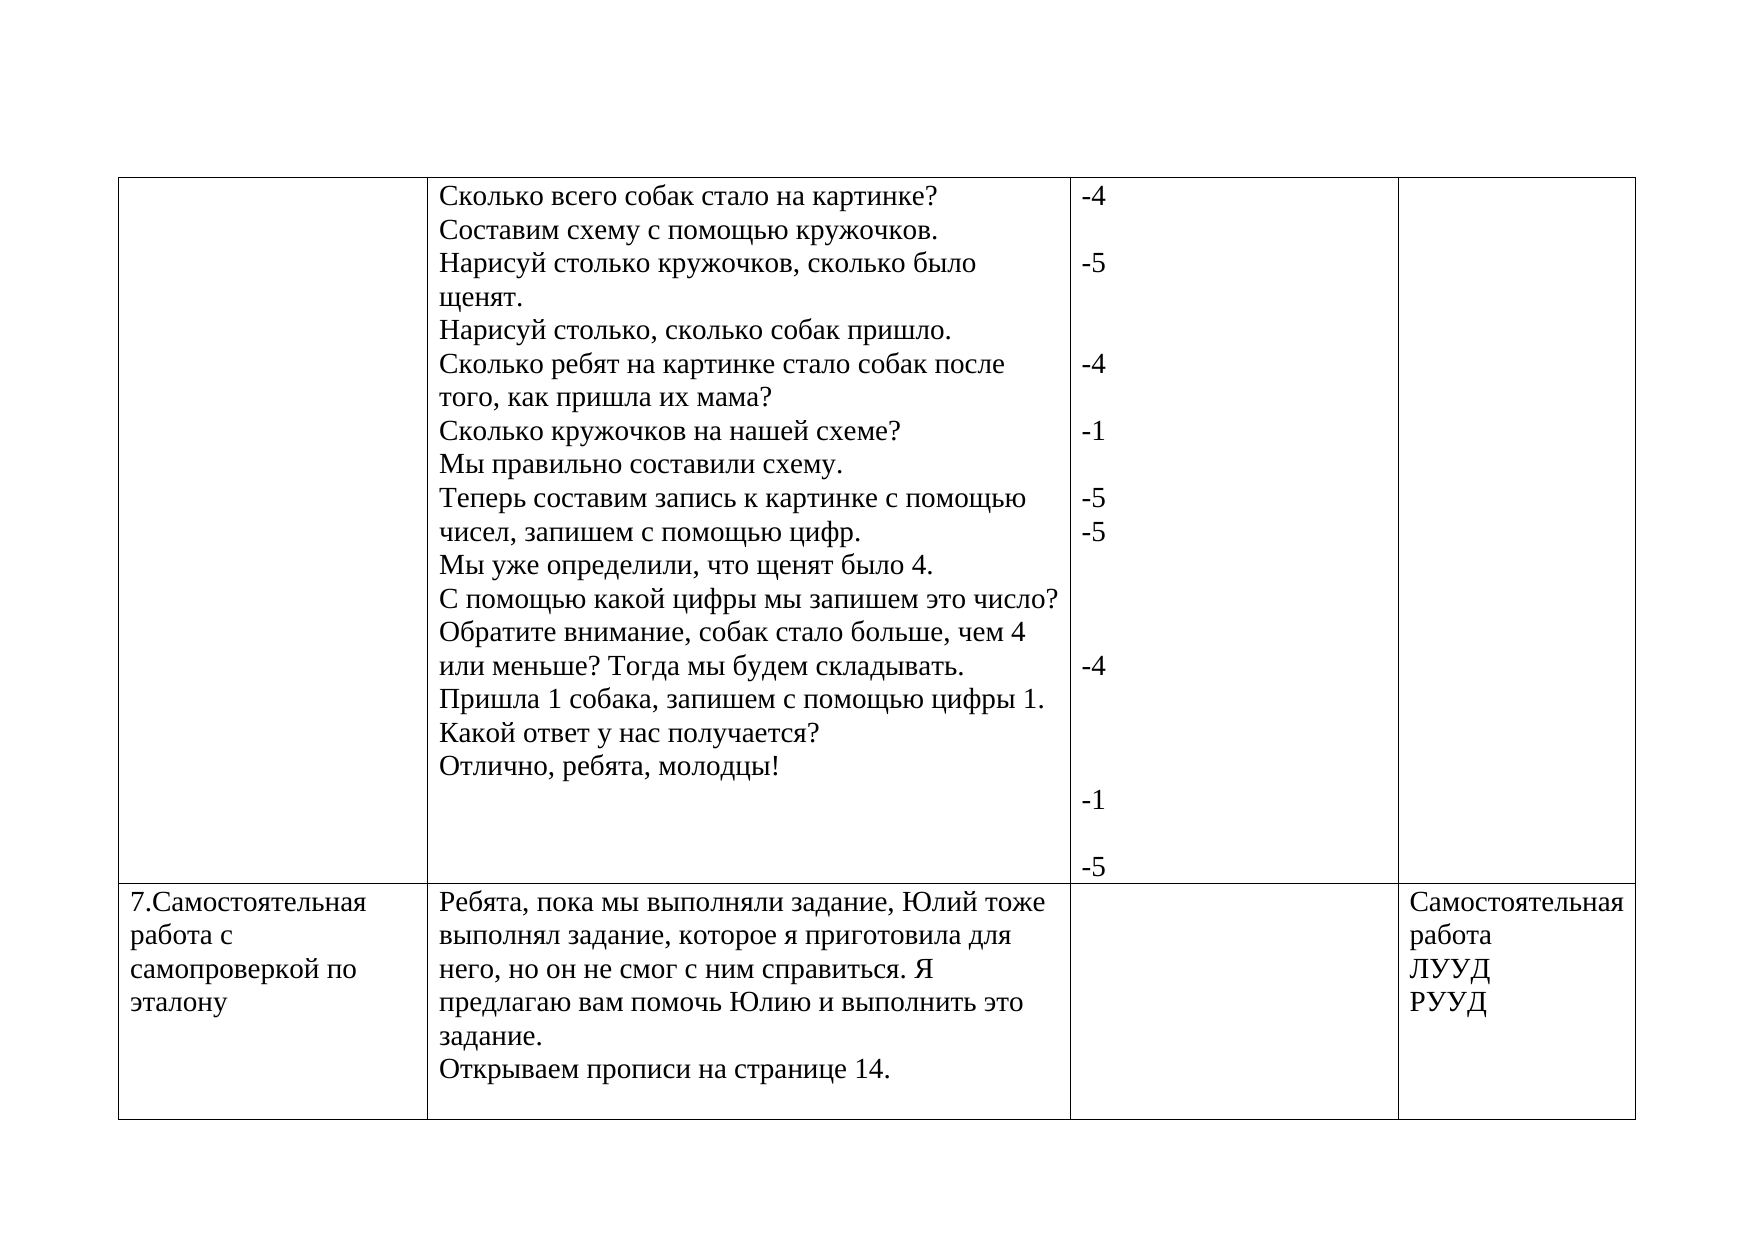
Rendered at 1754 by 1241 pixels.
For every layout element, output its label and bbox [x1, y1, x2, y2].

table_cell [119, 178, 427, 883]
table_cell [1071, 178, 1398, 883]
table_cell [428, 884, 1070, 1118]
table_cell [428, 178, 1070, 883]
table_cell [1399, 884, 1635, 1118]
table_cell [1071, 884, 1398, 1118]
table_cell [119, 884, 427, 1118]
table_cell [1399, 178, 1635, 883]
